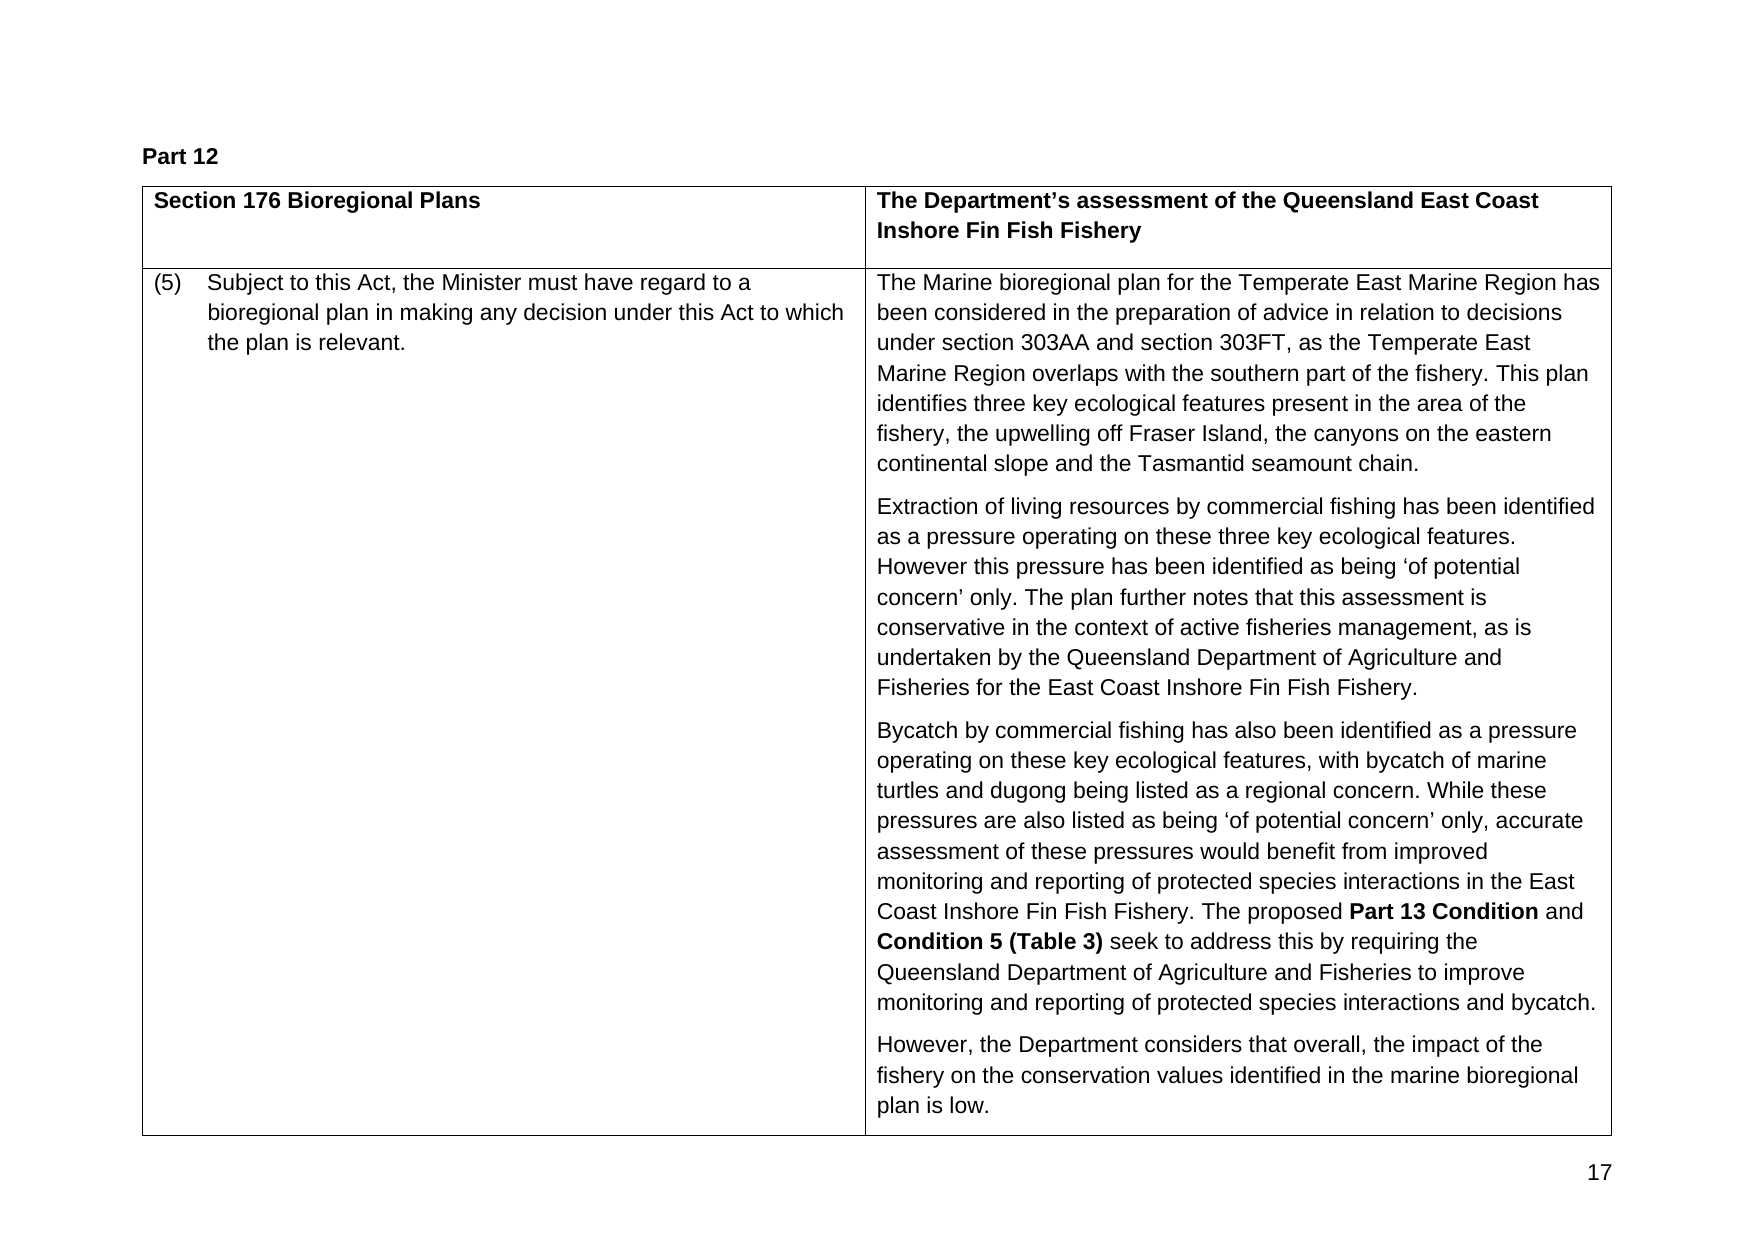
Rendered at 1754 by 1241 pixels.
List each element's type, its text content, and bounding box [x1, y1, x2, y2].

table_cell The Marine bioregional plan for the Temperate East Marine Region has been considered in the preparation of advice in relation to decisions under section 303AA and section 303FT, as the Temperate East Marine Region overlaps with the southern part of the fishery. This plan identifies three key ecological features present in the area of the fishery, the upwelling off Fraser Island, the canyons on the eastern continental slope and the Tasmantid seamount chain. Extraction of living resources by commercial fishing has been identified as a pressure operating on these three key ecological features. However this pressure has been identified as being ‘of potential concern’ only. The plan further notes that this assessment is conservative in the context of active fisheries management, as is undertaken by the Queensland Department of Agriculture and Fisheries for the East Coast Inshore Fin Fish Fishery. Bycatch by commercial fishing has also been identified as a pressure operating on these key ecological features, with bycatch of marine turtles and dugong being listed as a regional concern. While these pressures are also listed as being ‘of potential concern’ only, accurate assessment of these pressures would benefit from improved monitoring and reporting of protected species interactions in the East Coast Inshore Fin Fish Fishery. The proposed Part 13 Condition and Condition 5 (Table 3) seek to address this by requiring the Queensland Department of Agriculture and Fisheries to improve monitoring and reporting of protected species interactions and bycatch. However, the Department considers that overall, the impact of the fishery on the conservation values identified in the marine bioregional plan is low. [866, 269, 1611, 1134]
table_header The Department’s assessment of the Queensland East Coast Inshore Fin Fish Fishery [866, 187, 1611, 268]
text Part 12 [142, 143, 1612, 169]
table_header Section 176 Bioregional Plans [143, 187, 865, 268]
table_cell (5) Subject to this Act, the Minister must have regard to a bioregional plan in making any decision under this Act to which the plan is relevant. [143, 269, 865, 1134]
